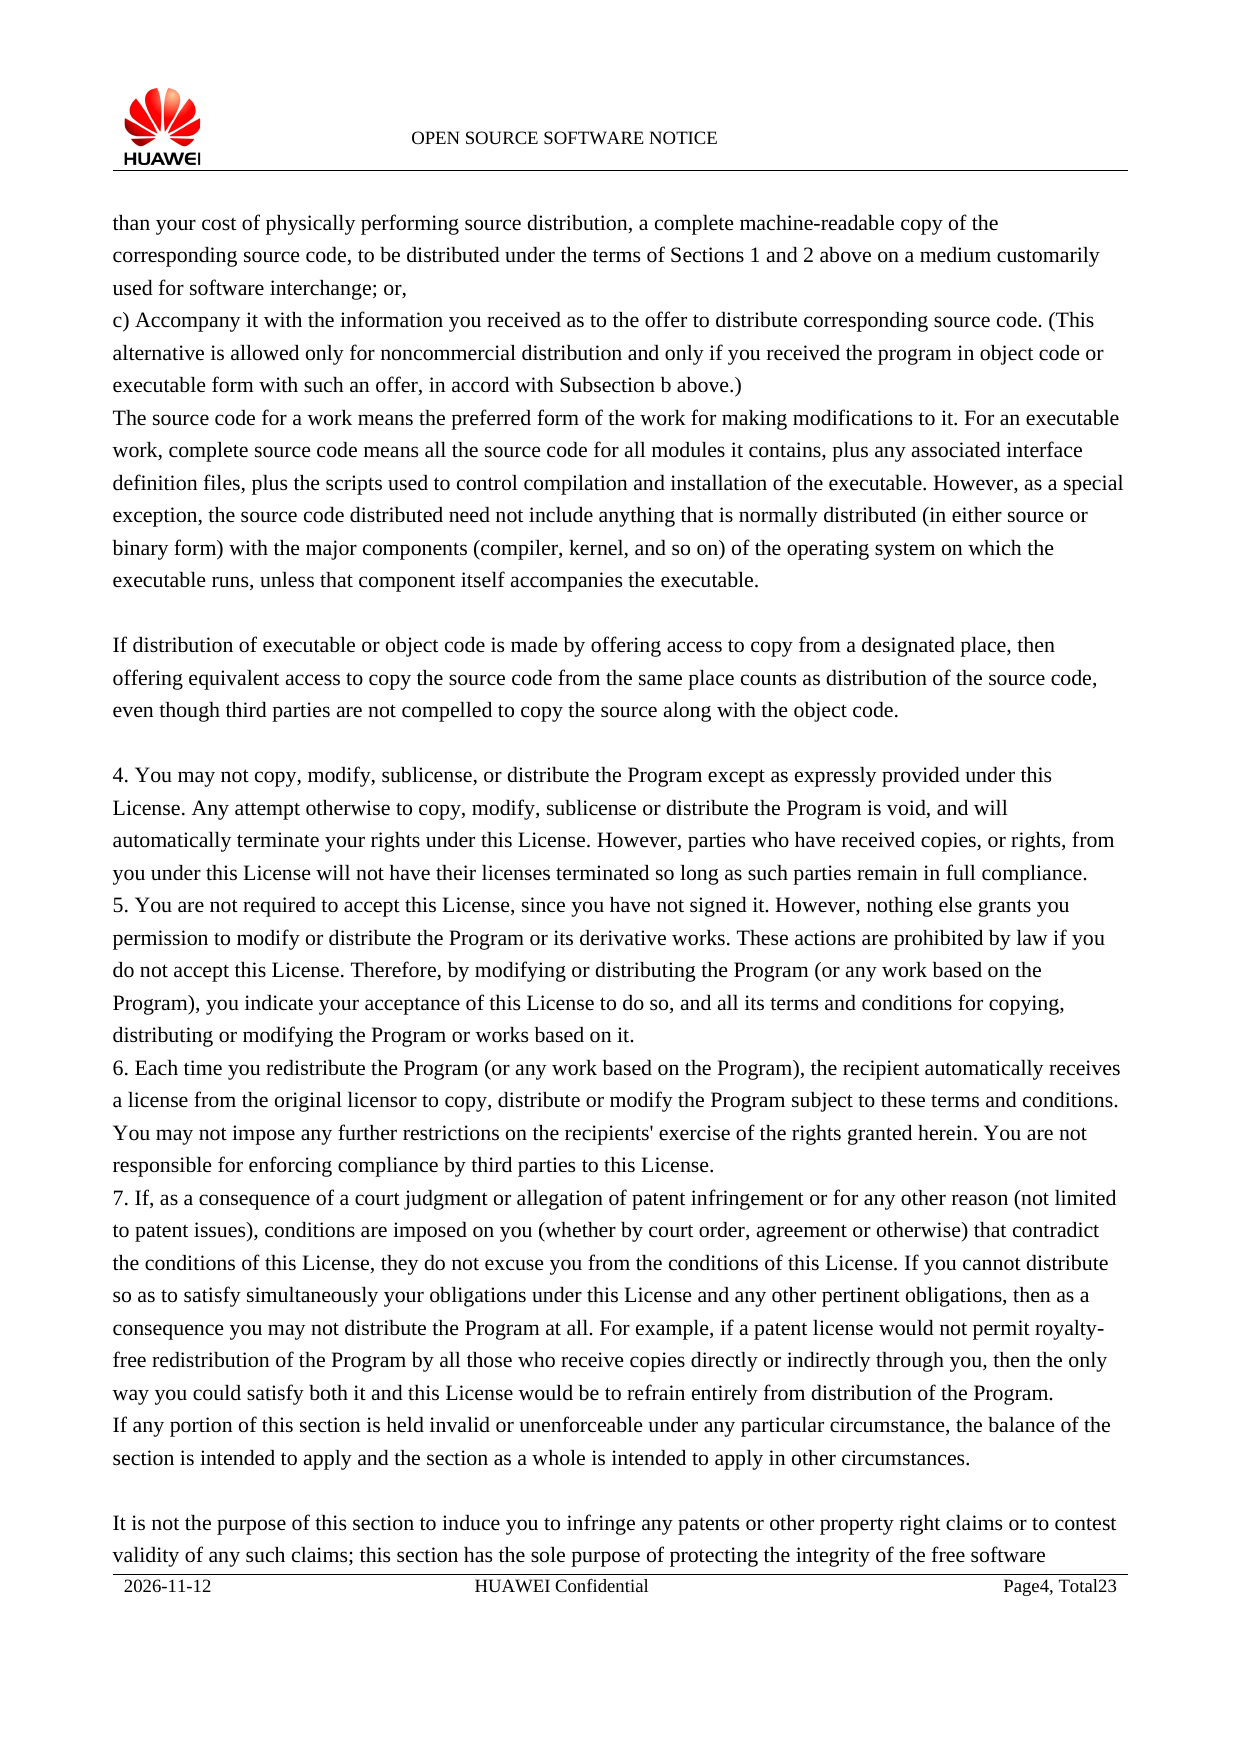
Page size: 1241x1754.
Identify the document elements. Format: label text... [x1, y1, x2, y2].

picture [124, 88, 201, 165]
